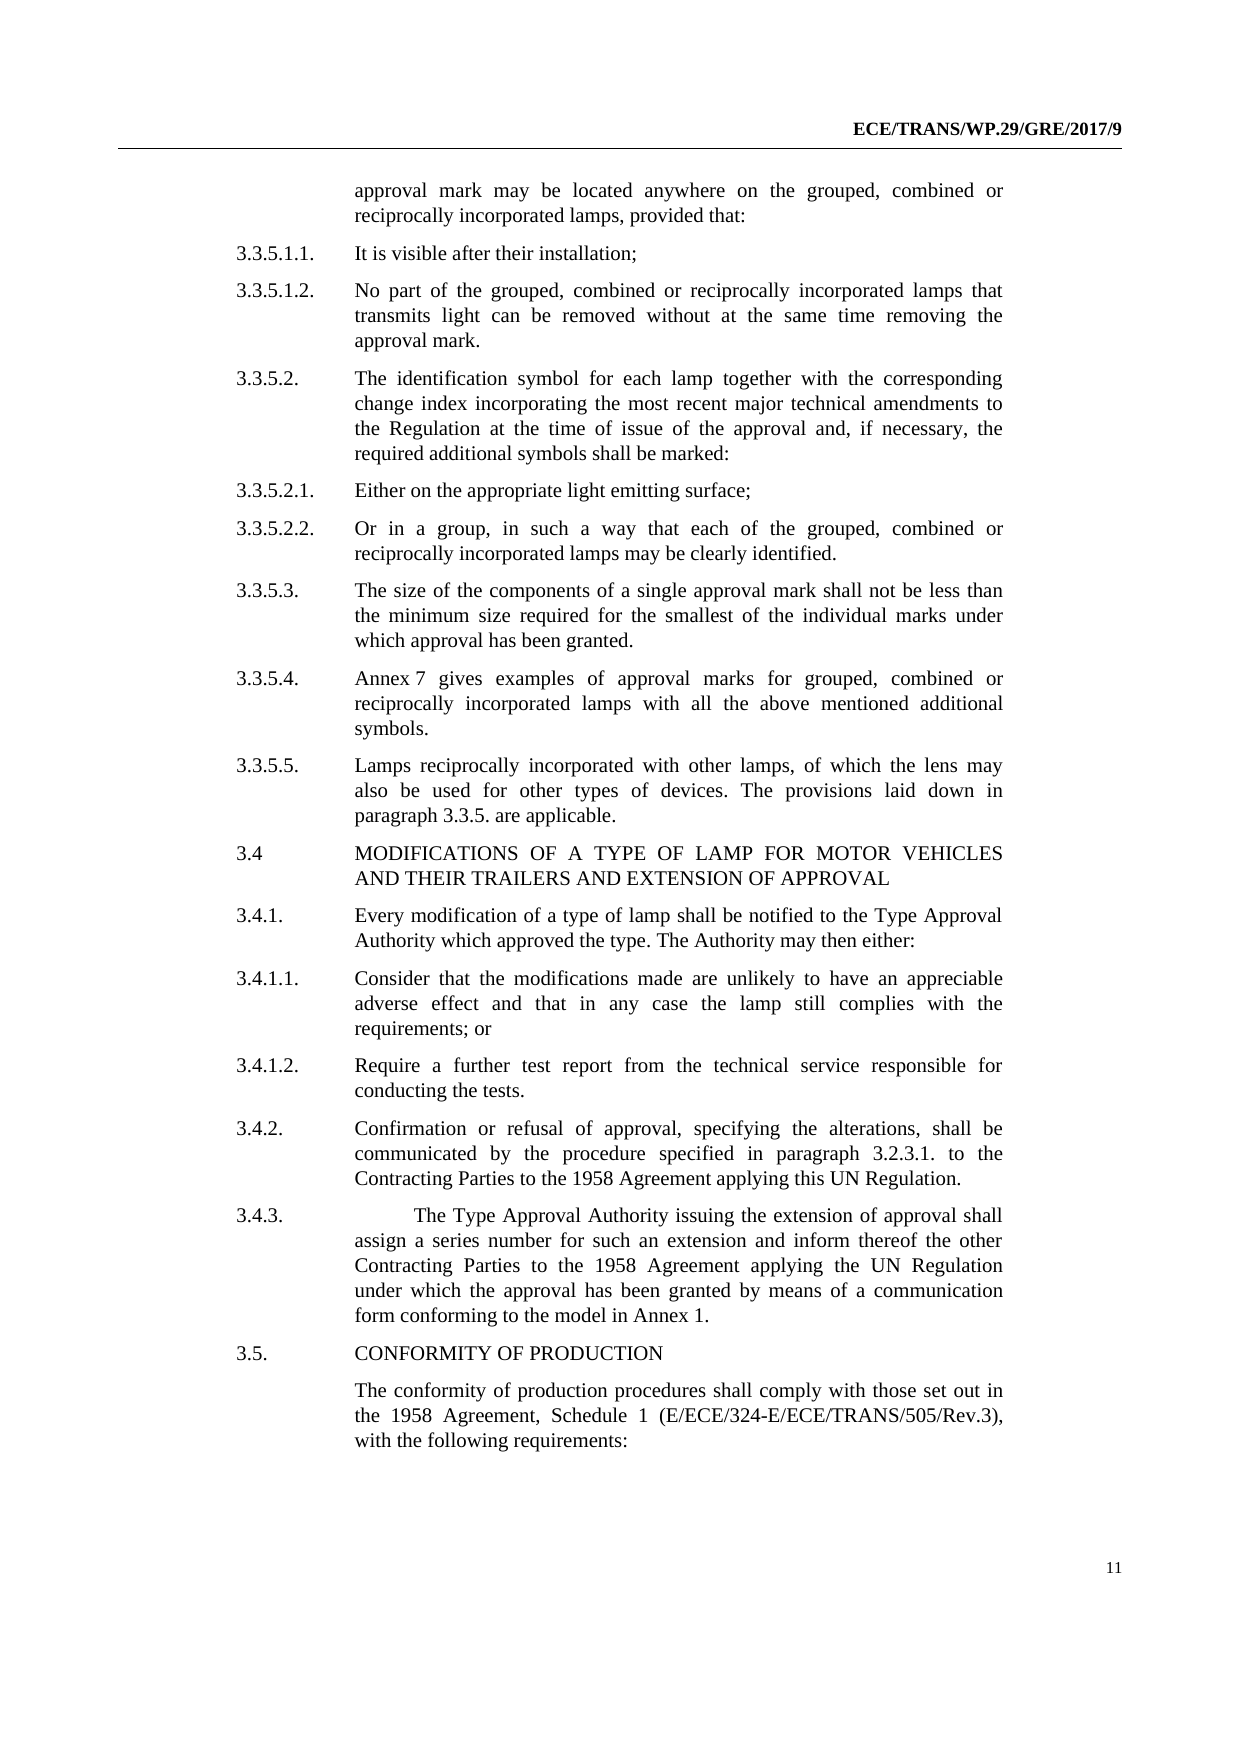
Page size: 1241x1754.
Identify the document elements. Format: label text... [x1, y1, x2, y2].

text 3.4.3. The Type Approval Authority issuing the extension of approval shall assign a series number for such an extension and inform thereof the other Contracting Parties to the 1958 Agreement applying the UN Regulation under which the approval has been granted by means of a communication form conforming to the model in Annex 1. [236, 1202, 1004, 1327]
text 3.3.5.4. Annex 7 gives examples of approval marks for grouped, combined or reciprocally incorporated lamps with all the above mentioned additional symbols. [236, 665, 1004, 740]
text 3.4 MODIFICATIONS OF A TYPE OF LAMP FOR MOTOR VEHICLES AND THEIR TRAILERS AND EXTENSION OF APPROVAL [236, 840, 1004, 890]
text 3.3.5.2.1. Either on the appropriate light emitting surface; [236, 477, 1004, 502]
text 3.5. CONFORMITY OF PRODUCTION [236, 1340, 1004, 1365]
text 3.3.5.1.1. It is visible after their installation; [236, 240, 1004, 265]
text 3.3.5.5. Lamps reciprocally incorporated with other lamps, of which the lens may also be used for other types of devices. The provisions laid down in paragraph 3.3.5. are applicable. [236, 752, 1004, 827]
text 3.4.1.1. Consider that the modifications made are unlikely to have an appreciable adverse effect and that in any case the lamp still complies with the requirements; or [236, 965, 1004, 1040]
text 3.3.5.3. The size of the components of a single approval mark shall not be less than the minimum size required for the smallest of the individual marks under which approval has been granted. [236, 577, 1004, 652]
text 3.3.5.2. The identification symbol for each lamp together with the corresponding change index incorporating the most recent major technical amendments to the Regulation at the time of issue of the approval and, if necessary, the required additional symbols shall be marked: [236, 365, 1004, 465]
text The conformity of production procedures shall comply with those set out in the 1958 Agreement, Schedule 1 (E/ECE/324-E/ECE/TRANS/505/Rev.3), with the following requirements: [354, 1377, 1004, 1452]
text 3.4.1.2. Require a further test report from the technical service responsible for conducting the tests. [236, 1052, 1004, 1102]
text 3.4.2. Confirmation or refusal of approval, specifying the alterations, shall be communicated by the procedure specified in paragraph 3.2.3.1. to the Contracting Parties to the 1958 Agreement applying this UN Regulation. [236, 1115, 1004, 1190]
text 3.3.5.2.2. Or in a group, in such a way that each of the grouped, combined or reciprocally incorporated lamps may be clearly identified. [236, 515, 1004, 565]
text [236, 177, 1004, 227]
text 3.4.1. Every modification of a type of lamp shall be notified to the Type Approval Authority which approved the type. The Authority may then either: [236, 902, 1004, 952]
text 3.3.5.1.2. No part of the grouped, combined or reciprocally incorporated lamps that transmits light can be removed without at the same time removing the approval mark. [236, 277, 1004, 352]
